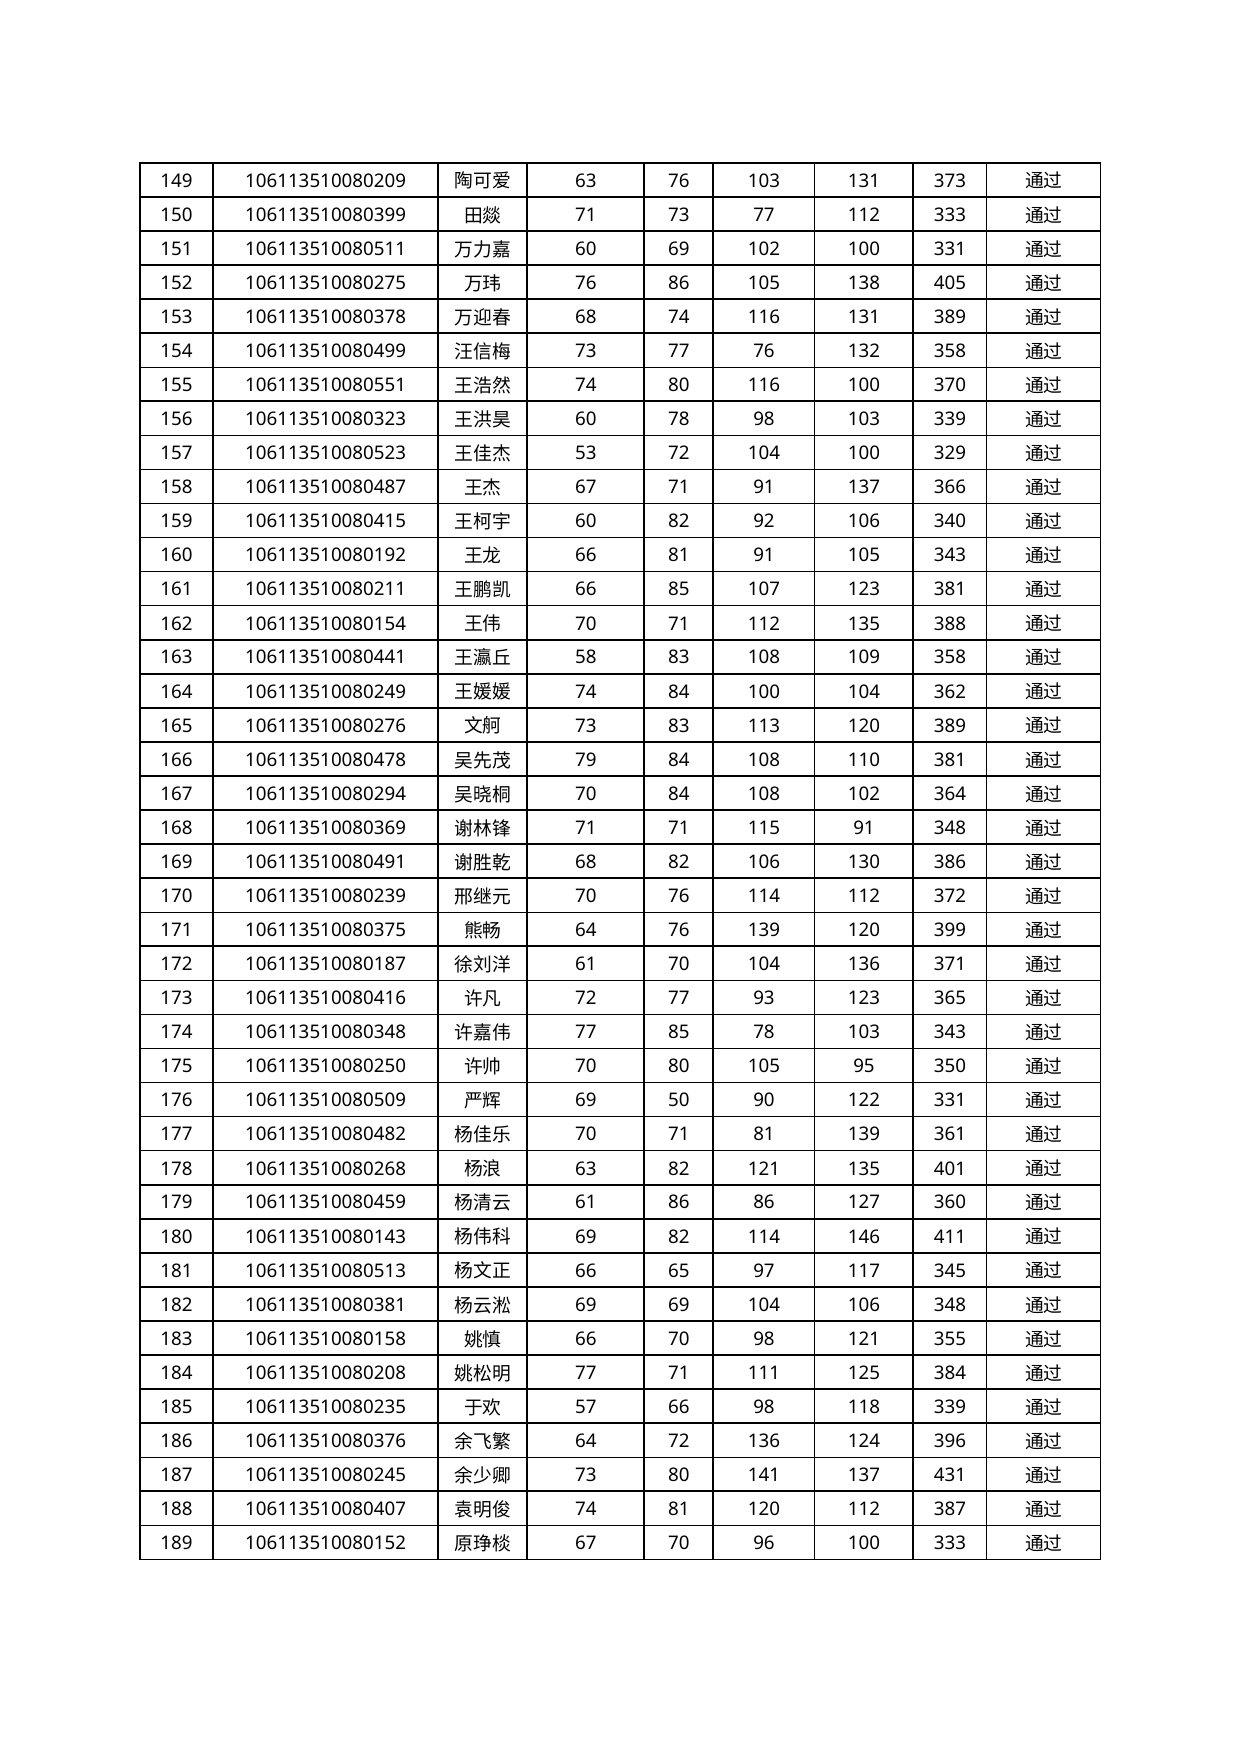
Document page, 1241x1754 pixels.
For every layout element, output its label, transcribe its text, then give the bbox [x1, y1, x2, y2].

table_cell 70 [645, 947, 712, 979]
table_cell 通过 [987, 1322, 1100, 1354]
table_cell 97 [714, 1254, 814, 1286]
table_cell 104 [815, 675, 912, 707]
table_cell 通过 [987, 845, 1100, 877]
table_cell 84 [645, 675, 712, 707]
table_cell 172 [141, 947, 212, 979]
table_cell 176 [141, 1083, 212, 1116]
table_cell 77 [714, 198, 814, 230]
table_cell 通过 [987, 266, 1100, 298]
table_cell 通过 [987, 709, 1100, 741]
table_cell 358 [914, 334, 986, 366]
table_cell 70 [645, 1322, 712, 1354]
table_cell 115 [714, 811, 814, 843]
table_cell 405 [914, 266, 986, 298]
table_cell 许嘉伟 [439, 1015, 526, 1048]
table_cell 345 [914, 1254, 986, 1286]
table_cell 112 [815, 879, 912, 911]
table_cell 102 [815, 777, 912, 809]
table_cell 372 [914, 879, 986, 911]
table_cell 72 [645, 1424, 712, 1456]
table_cell 331 [914, 1083, 986, 1116]
table_cell 64 [528, 1424, 643, 1456]
table_cell 127 [815, 1186, 912, 1218]
table_cell 82 [645, 504, 712, 537]
table_cell 文舸 [439, 709, 526, 741]
table_cell 69 [528, 1220, 643, 1252]
table_cell 171 [141, 913, 212, 945]
table_cell 103 [815, 1015, 912, 1048]
table_cell 83 [645, 641, 712, 673]
table_cell 90 [714, 1083, 814, 1116]
table_cell 386 [914, 845, 986, 877]
table_cell 185 [141, 1390, 212, 1422]
table_cell 180 [141, 1220, 212, 1252]
table_cell 364 [914, 777, 986, 809]
table_cell 365 [914, 981, 986, 1013]
table_cell 116 [714, 300, 814, 332]
table_cell 82 [645, 1220, 712, 1252]
table_cell 王佳杰 [439, 436, 526, 468]
table_cell 65 [645, 1254, 712, 1286]
table_cell 60 [528, 232, 643, 264]
table_cell 108 [714, 743, 814, 775]
table_cell 381 [914, 572, 986, 605]
table_cell 53 [528, 436, 643, 468]
table_cell 吴晓桐 [439, 777, 526, 809]
table_cell 120 [714, 1492, 814, 1524]
table_cell 60 [528, 504, 643, 537]
table_cell 162 [141, 606, 212, 639]
table_cell 汪信梅 [439, 334, 526, 366]
table_cell 110 [815, 743, 912, 775]
table_cell 80 [645, 1458, 712, 1490]
table_cell 120 [815, 709, 912, 741]
table_cell 杨云淞 [439, 1288, 526, 1320]
table_cell 167 [141, 777, 212, 809]
table_cell 86 [645, 266, 712, 298]
table_cell 106113510080459 [214, 1186, 437, 1218]
table_cell 通过 [987, 1186, 1100, 1218]
table_cell 通过 [987, 300, 1100, 332]
table_cell 70 [528, 879, 643, 911]
table_cell 100 [815, 436, 912, 468]
table_cell 68 [528, 300, 643, 332]
table_cell 348 [914, 811, 986, 843]
table_cell 388 [914, 606, 986, 639]
table_cell 340 [914, 504, 986, 537]
table_cell 70 [528, 1049, 643, 1082]
table_cell 189 [141, 1526, 212, 1558]
table_cell 106113510080211 [214, 572, 437, 605]
table_cell 121 [714, 1151, 814, 1184]
table_cell 396 [914, 1424, 986, 1456]
table_cell 73 [528, 709, 643, 741]
table_cell 150 [141, 198, 212, 230]
table_cell 通过 [987, 1015, 1100, 1048]
table_cell 69 [645, 232, 712, 264]
table_cell 63 [528, 1151, 643, 1184]
table_cell 80 [645, 368, 712, 400]
table_cell 原琤棪 [439, 1526, 526, 1558]
table_cell 431 [914, 1458, 986, 1490]
table_cell 122 [815, 1083, 912, 1116]
table_cell 80 [645, 1049, 712, 1082]
table_cell 156 [141, 402, 212, 434]
table_cell 于欢 [439, 1390, 526, 1422]
table_cell 100 [714, 675, 814, 707]
table_cell 362 [914, 675, 986, 707]
table_cell 通过 [987, 947, 1100, 979]
table_cell 58 [528, 641, 643, 673]
table_cell 361 [914, 1117, 986, 1150]
table_cell 333 [914, 198, 986, 230]
table_cell 339 [914, 1390, 986, 1422]
table_cell 116 [714, 368, 814, 400]
table_cell 136 [714, 1424, 814, 1456]
table_cell 万力嘉 [439, 232, 526, 264]
table_cell 70 [645, 1526, 712, 1558]
table_cell 袁明俊 [439, 1492, 526, 1524]
table_cell 161 [141, 572, 212, 605]
table_cell 106113510080348 [214, 1015, 437, 1048]
table_cell 106113510080441 [214, 641, 437, 673]
table_cell 105 [714, 266, 814, 298]
table_cell 112 [815, 198, 912, 230]
table_cell 61 [528, 1186, 643, 1218]
table_cell 159 [141, 504, 212, 537]
table_cell 135 [815, 1151, 912, 1184]
table_cell 106113510080369 [214, 811, 437, 843]
table_cell 158 [141, 470, 212, 503]
table_cell 111 [714, 1356, 814, 1388]
table_cell 350 [914, 1049, 986, 1082]
table_cell 104 [714, 1288, 814, 1320]
table_cell 124 [815, 1424, 912, 1456]
table_cell 66 [528, 1322, 643, 1354]
table_cell 66 [528, 572, 643, 605]
table_cell 163 [141, 641, 212, 673]
table_cell 389 [914, 300, 986, 332]
table_cell 通过 [987, 1492, 1100, 1524]
table_cell 71 [528, 198, 643, 230]
table_cell 174 [141, 1015, 212, 1048]
table_cell 164 [141, 675, 212, 707]
table_cell 104 [714, 436, 814, 468]
table_cell 76 [645, 913, 712, 945]
table_cell 112 [815, 1492, 912, 1524]
table_cell 103 [815, 402, 912, 434]
table_cell 106113510080152 [214, 1526, 437, 1558]
table_cell 王瀛丘 [439, 641, 526, 673]
table_cell 109 [815, 641, 912, 673]
table_cell 184 [141, 1356, 212, 1388]
table_cell 通过 [987, 1151, 1100, 1184]
table_cell 106 [815, 504, 912, 537]
table_cell 91 [714, 470, 814, 503]
table_cell 355 [914, 1322, 986, 1354]
table_cell 66 [528, 538, 643, 571]
table_cell 77 [645, 981, 712, 1013]
table_cell 杨伟科 [439, 1220, 526, 1252]
table_cell 381 [914, 743, 986, 775]
table_cell 106113510080376 [214, 1424, 437, 1456]
table_cell 177 [141, 1117, 212, 1150]
table_cell 王杰 [439, 470, 526, 503]
table_cell 70 [528, 1117, 643, 1150]
table_cell 384 [914, 1356, 986, 1388]
table_cell 106113510080487 [214, 470, 437, 503]
table_cell 74 [528, 368, 643, 400]
table_cell 98 [714, 402, 814, 434]
table_cell 通过 [987, 1117, 1100, 1150]
table_cell 366 [914, 470, 986, 503]
table_cell 138 [815, 266, 912, 298]
table_cell 91 [714, 538, 814, 571]
table_cell 82 [645, 1151, 712, 1184]
table_cell 135 [815, 606, 912, 639]
table_cell 70 [528, 606, 643, 639]
table_cell 149 [141, 164, 212, 196]
table_cell 105 [815, 538, 912, 571]
table_cell 通过 [987, 334, 1100, 366]
table_cell 114 [714, 1220, 814, 1252]
table_cell 76 [528, 266, 643, 298]
table_cell 399 [914, 913, 986, 945]
table_cell 106113510080250 [214, 1049, 437, 1082]
table_cell 106113510080249 [214, 675, 437, 707]
table_cell 通过 [987, 1424, 1100, 1456]
table_cell 106113510080499 [214, 334, 437, 366]
table_cell 吴先茂 [439, 743, 526, 775]
table_cell 通过 [987, 1288, 1100, 1320]
table_cell 106113510080323 [214, 402, 437, 434]
table_cell 熊畅 [439, 913, 526, 945]
table_cell 178 [141, 1151, 212, 1184]
table_cell 141 [714, 1458, 814, 1490]
table_cell 331 [914, 232, 986, 264]
table_cell 117 [815, 1254, 912, 1286]
table_cell 106113510080158 [214, 1322, 437, 1354]
table_cell 通过 [987, 538, 1100, 571]
table_cell 106113510080491 [214, 845, 437, 877]
table_cell 358 [914, 641, 986, 673]
table_cell 166 [141, 743, 212, 775]
table_cell 72 [528, 981, 643, 1013]
table_cell 106113510080399 [214, 198, 437, 230]
table_cell 169 [141, 845, 212, 877]
table_cell 95 [815, 1049, 912, 1082]
table_cell 61 [528, 947, 643, 979]
table_cell 96 [714, 1526, 814, 1558]
table_cell 98 [714, 1390, 814, 1422]
table_cell 360 [914, 1186, 986, 1218]
table_cell 106113510080154 [214, 606, 437, 639]
table_cell 王洪昊 [439, 402, 526, 434]
table_cell 通过 [987, 879, 1100, 911]
table_cell 106113510080478 [214, 743, 437, 775]
table_cell 许帅 [439, 1049, 526, 1082]
table_cell 106113510080523 [214, 436, 437, 468]
table_cell 谢林锋 [439, 811, 526, 843]
table_cell 74 [528, 675, 643, 707]
table_cell 155 [141, 368, 212, 400]
table_cell 通过 [987, 913, 1100, 945]
table_cell 71 [645, 470, 712, 503]
table_cell 谢胜乾 [439, 845, 526, 877]
table_cell 173 [141, 981, 212, 1013]
table_cell 106113510080509 [214, 1083, 437, 1116]
table_cell 108 [714, 641, 814, 673]
table_cell 106113510080294 [214, 777, 437, 809]
table_cell 姚慎 [439, 1322, 526, 1354]
table_cell 71 [645, 606, 712, 639]
table_cell 67 [528, 470, 643, 503]
table_cell 108 [714, 777, 814, 809]
table_cell 86 [714, 1186, 814, 1218]
table_cell 许凡 [439, 981, 526, 1013]
table_cell 通过 [987, 232, 1100, 264]
table_cell 杨文正 [439, 1254, 526, 1286]
table_cell 401 [914, 1151, 986, 1184]
table_cell 71 [645, 811, 712, 843]
table_cell 69 [645, 1288, 712, 1320]
table_cell 188 [141, 1492, 212, 1524]
table_cell 陶可爱 [439, 164, 526, 196]
table_cell 通过 [987, 470, 1100, 503]
table_cell 168 [141, 811, 212, 843]
table_cell 182 [141, 1288, 212, 1320]
table_cell 411 [914, 1220, 986, 1252]
table_cell 63 [528, 164, 643, 196]
table_cell 348 [914, 1288, 986, 1320]
table_cell 106113510080268 [214, 1151, 437, 1184]
table_cell 通过 [987, 1254, 1100, 1286]
table_cell 106113510080378 [214, 300, 437, 332]
table_cell 68 [528, 845, 643, 877]
table_cell 132 [815, 334, 912, 366]
table_cell 183 [141, 1322, 212, 1354]
table_cell 179 [141, 1186, 212, 1218]
table_cell 92 [714, 504, 814, 537]
table_cell 78 [645, 402, 712, 434]
table_cell 70 [528, 777, 643, 809]
table_cell 84 [645, 777, 712, 809]
table_cell 邢继元 [439, 879, 526, 911]
table_cell 153 [141, 300, 212, 332]
table_cell 通过 [987, 572, 1100, 605]
table_cell 王媛媛 [439, 675, 526, 707]
table_cell 106113510080407 [214, 1492, 437, 1524]
table_cell 73 [645, 198, 712, 230]
table_cell 343 [914, 1015, 986, 1048]
table_cell 通过 [987, 436, 1100, 468]
table_cell 100 [815, 232, 912, 264]
table_cell 107 [714, 572, 814, 605]
table_cell 通过 [987, 641, 1100, 673]
table_cell 通过 [987, 811, 1100, 843]
table_cell 86 [645, 1186, 712, 1218]
table_cell 137 [815, 470, 912, 503]
table_cell 通过 [987, 1390, 1100, 1422]
table_cell 通过 [987, 402, 1100, 434]
table_cell 151 [141, 232, 212, 264]
table_cell 152 [141, 266, 212, 298]
table_cell 73 [528, 1458, 643, 1490]
table_cell 106113510080511 [214, 232, 437, 264]
table_cell 71 [645, 1117, 712, 1150]
table_cell 387 [914, 1492, 986, 1524]
table_cell 69 [528, 1083, 643, 1116]
table_cell 100 [815, 1526, 912, 1558]
table_cell 85 [645, 572, 712, 605]
table_cell 82 [645, 845, 712, 877]
table_cell 73 [528, 334, 643, 366]
table_cell 102 [714, 232, 814, 264]
table_cell 77 [528, 1356, 643, 1388]
table_cell 106113510080235 [214, 1390, 437, 1422]
table_cell 徐刘洋 [439, 947, 526, 979]
table_cell 84 [645, 743, 712, 775]
table_cell 67 [528, 1526, 643, 1558]
table_cell 123 [815, 981, 912, 1013]
table_cell 106113510080209 [214, 164, 437, 196]
table_cell 杨佳乐 [439, 1117, 526, 1150]
table_cell 余飞繁 [439, 1424, 526, 1456]
table_cell 157 [141, 436, 212, 468]
table_cell 131 [815, 300, 912, 332]
table_cell 139 [714, 913, 814, 945]
table_cell 136 [815, 947, 912, 979]
table_cell 100 [815, 368, 912, 400]
table_cell 175 [141, 1049, 212, 1082]
table_cell 333 [914, 1526, 986, 1558]
table_cell 王伟 [439, 606, 526, 639]
table_cell 118 [815, 1390, 912, 1422]
table_cell 106113510080275 [214, 266, 437, 298]
table_cell 通过 [987, 198, 1100, 230]
table_cell 137 [815, 1458, 912, 1490]
table_cell 339 [914, 402, 986, 434]
table_cell 田燚 [439, 198, 526, 230]
table_cell 106113510080143 [214, 1220, 437, 1252]
table_cell 93 [714, 981, 814, 1013]
table_cell 通过 [987, 1526, 1100, 1558]
table_cell 154 [141, 334, 212, 366]
table_cell 76 [645, 164, 712, 196]
table_cell 69 [528, 1288, 643, 1320]
table_cell 186 [141, 1424, 212, 1456]
table_cell 106 [714, 845, 814, 877]
table_cell 81 [714, 1117, 814, 1150]
table_cell 76 [645, 879, 712, 911]
table_cell 181 [141, 1254, 212, 1286]
table_cell 170 [141, 879, 212, 911]
table_cell 万迎春 [439, 300, 526, 332]
table_cell 通过 [987, 1458, 1100, 1490]
table_cell 373 [914, 164, 986, 196]
table_cell 121 [815, 1322, 912, 1354]
table_cell 通过 [987, 1049, 1100, 1082]
table_cell 131 [815, 164, 912, 196]
table_cell 106113510080208 [214, 1356, 437, 1388]
table_cell 78 [714, 1015, 814, 1048]
table_cell 64 [528, 913, 643, 945]
table_cell 106113510080375 [214, 913, 437, 945]
table_cell 杨清云 [439, 1186, 526, 1218]
table_cell 343 [914, 538, 986, 571]
table_cell 通过 [987, 743, 1100, 775]
table_cell 106113510080482 [214, 1117, 437, 1150]
table_cell 139 [815, 1117, 912, 1150]
table_cell 106113510080276 [214, 709, 437, 741]
table_cell 83 [645, 709, 712, 741]
table_cell 王柯宇 [439, 504, 526, 537]
table_cell 106113510080245 [214, 1458, 437, 1490]
table_cell 114 [714, 879, 814, 911]
table_cell 106113510080415 [214, 504, 437, 537]
table_cell 106113510080513 [214, 1254, 437, 1286]
table_cell 77 [528, 1015, 643, 1048]
table_cell 146 [815, 1220, 912, 1252]
table_cell 123 [815, 572, 912, 605]
table_cell 50 [645, 1083, 712, 1116]
table_cell 125 [815, 1356, 912, 1388]
table_cell 103 [714, 164, 814, 196]
table_cell 66 [645, 1390, 712, 1422]
table_cell 106113510080192 [214, 538, 437, 571]
table_cell 76 [714, 334, 814, 366]
table_cell 60 [528, 402, 643, 434]
table_cell 杨浪 [439, 1151, 526, 1184]
table_cell 106 [815, 1288, 912, 1320]
table_cell 106113510080239 [214, 879, 437, 911]
table_cell 77 [645, 334, 712, 366]
table_cell 通过 [987, 164, 1100, 196]
table_cell 余少卿 [439, 1458, 526, 1490]
table_cell 370 [914, 368, 986, 400]
table_cell 王浩然 [439, 368, 526, 400]
table_cell 120 [815, 913, 912, 945]
table_cell 通过 [987, 368, 1100, 400]
table_cell 通过 [987, 777, 1100, 809]
table_cell 通过 [987, 675, 1100, 707]
table_cell 74 [528, 1492, 643, 1524]
table_cell 81 [645, 538, 712, 571]
table_cell 王龙 [439, 538, 526, 571]
table_cell 105 [714, 1049, 814, 1082]
table_cell 106113510080551 [214, 368, 437, 400]
table_cell 71 [528, 811, 643, 843]
table_cell 81 [645, 1492, 712, 1524]
table_cell 329 [914, 436, 986, 468]
table_cell 姚松明 [439, 1356, 526, 1388]
table_cell 91 [815, 811, 912, 843]
table_cell 通过 [987, 1083, 1100, 1116]
table_cell 万玮 [439, 266, 526, 298]
table_cell 通过 [987, 981, 1100, 1013]
table_cell 106113510080187 [214, 947, 437, 979]
table_cell 72 [645, 436, 712, 468]
table_cell 66 [528, 1254, 643, 1286]
table_cell 371 [914, 947, 986, 979]
table_cell 106113510080381 [214, 1288, 437, 1320]
table_cell 160 [141, 538, 212, 571]
table_cell 113 [714, 709, 814, 741]
table_cell 389 [914, 709, 986, 741]
table_cell 通过 [987, 504, 1100, 537]
table_cell 王鹏凯 [439, 572, 526, 605]
table_cell 104 [714, 947, 814, 979]
table_cell 通过 [987, 606, 1100, 639]
table_cell 187 [141, 1458, 212, 1490]
table_cell 71 [645, 1356, 712, 1388]
table_cell 106113510080416 [214, 981, 437, 1013]
table_cell 112 [714, 606, 814, 639]
table_cell 85 [645, 1015, 712, 1048]
table_cell 74 [645, 300, 712, 332]
table_cell 79 [528, 743, 643, 775]
table_cell 57 [528, 1390, 643, 1422]
table_cell 通过 [987, 1356, 1100, 1388]
table_cell 165 [141, 709, 212, 741]
table_cell 98 [714, 1322, 814, 1354]
table_cell 通过 [987, 1220, 1100, 1252]
table_cell 130 [815, 845, 912, 877]
table_cell 严辉 [439, 1083, 526, 1116]
